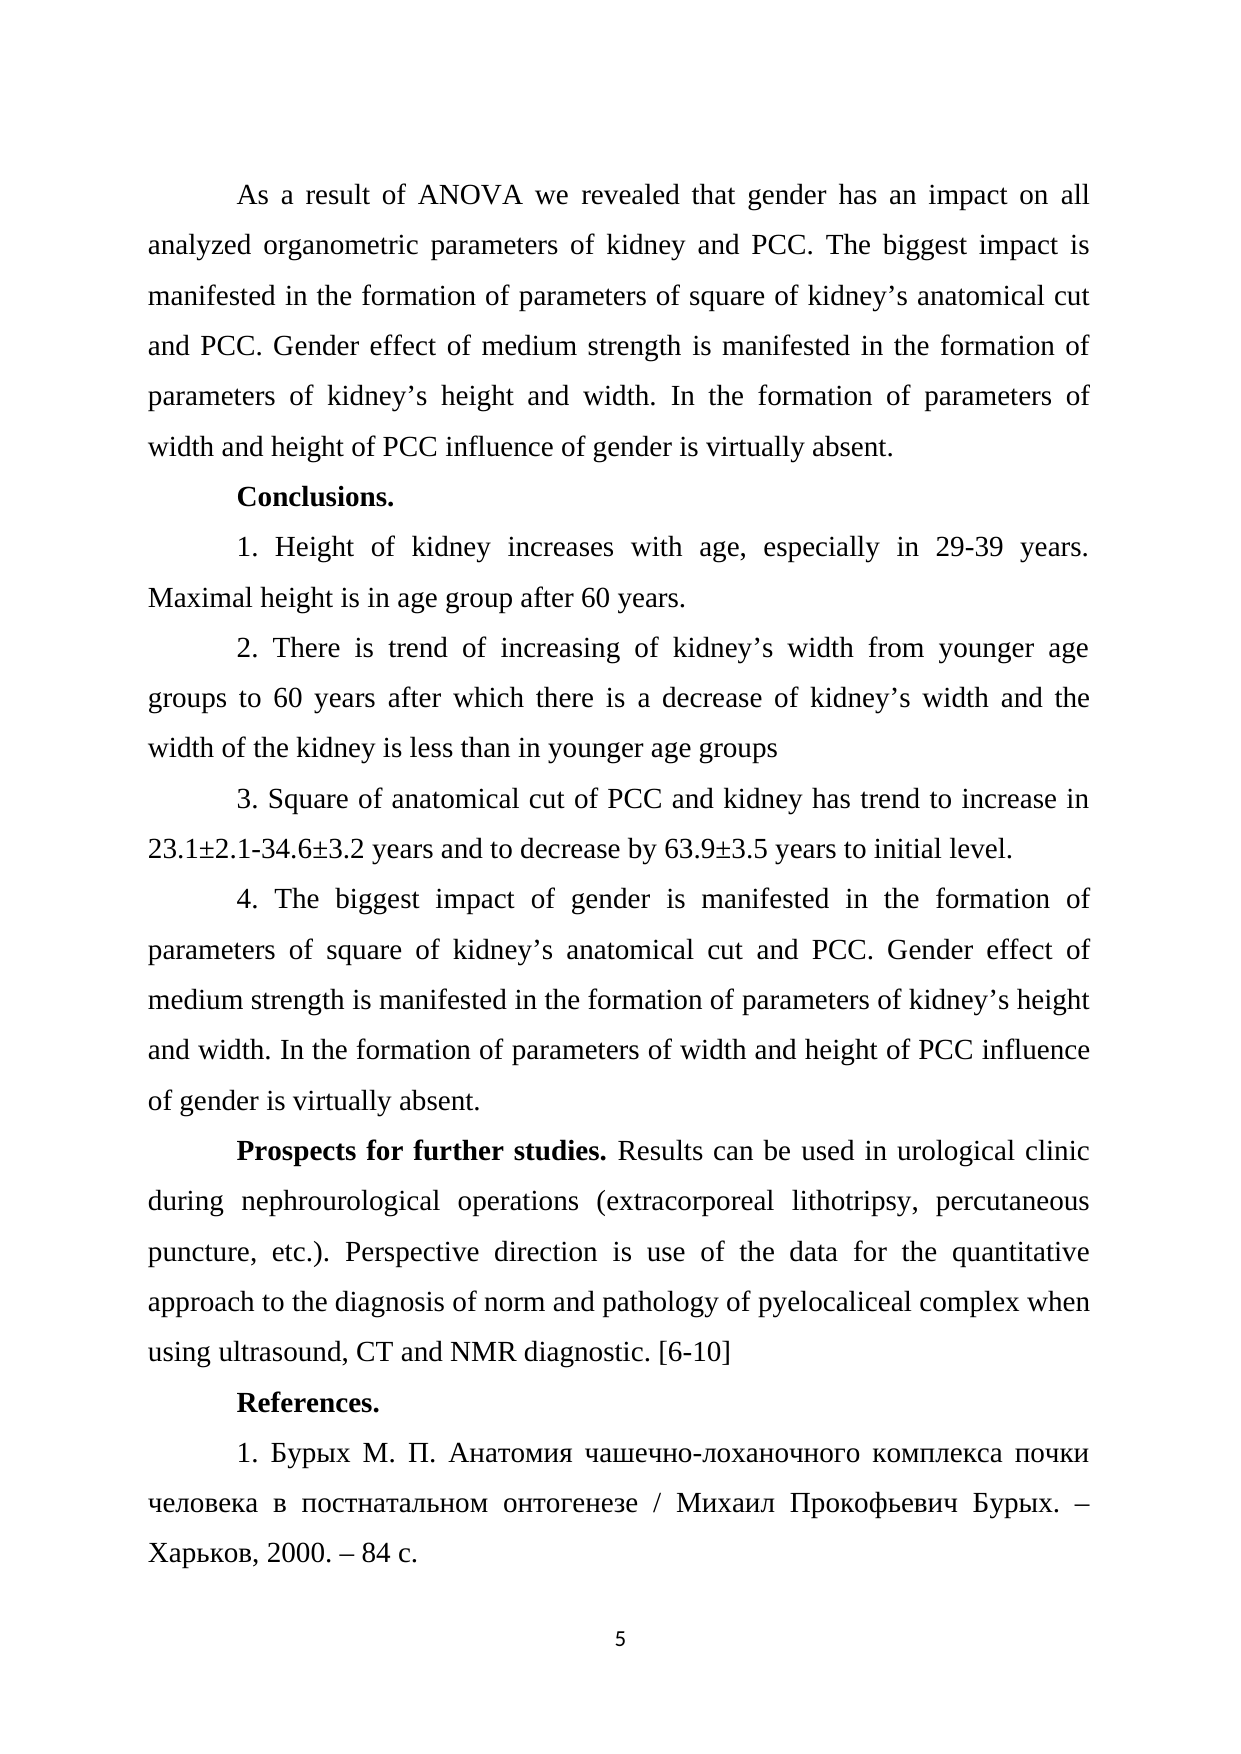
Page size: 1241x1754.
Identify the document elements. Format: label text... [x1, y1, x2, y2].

text 4. The biggest impact of gender is manifested in the formation of parameters of square of kidney’s anatomical cut and PCC. Gender effect of medium strength is manifested in the formation of parameters of kidney’s height and width. In the formation of parameters of width and height of PCC influence of gender is virtually absent. [148, 882, 1090, 1116]
text 1. Height of kidney increases with age, especially in 29-39 years. Maximal height is in age group after 60 years. [148, 529, 1090, 613]
text Prospects for further studies. Results can be used in urological clinic during nephrourological operations (extracorporeal lithotripsy, percutaneous puncture, etc.). Perspective direction is use of the data for the quantitative approach to the diagnosis of norm and pathology of pyelocaliceal complex when using ultrasound, CT and NMR diagnostic. [6-10] [148, 1133, 1090, 1368]
text References. [148, 1385, 1090, 1418]
text Conclusions. [148, 479, 1090, 513]
text 2. There is trend of increasing of kidney’s width from younger age groups to 60 years after which there is a decrease of kidney’s width and the width of the kidney is less than in younger age groups [148, 630, 1090, 764]
text As a result of ANOVA we revealed that gender has an impact on all analyzed organometric parameters of kidney and PCC. The biggest impact is manifested in the formation of parameters of square of kidney’s anatomical cut and PCC. Gender effect of medium strength is manifested in the formation of parameters of kidney’s height and width. In the formation of parameters of width and height of PCC influence of gender is virtually absent. [148, 177, 1090, 462]
text 3. Square of anatomical cut of PCC and kidney has trend to increase in 23.1±2.1-34.6±3.2 years and to decrease by 63.9±3.5 years to initial level. [148, 781, 1090, 865]
text 1. Бурых М. П. Анатомия чашечно-лоханочного комплекса почки человека в постнатальном онтогенезе / Михаил Прокофьевич Бурых. – Харьков, 2000. – 84 с. [148, 1435, 1090, 1569]
